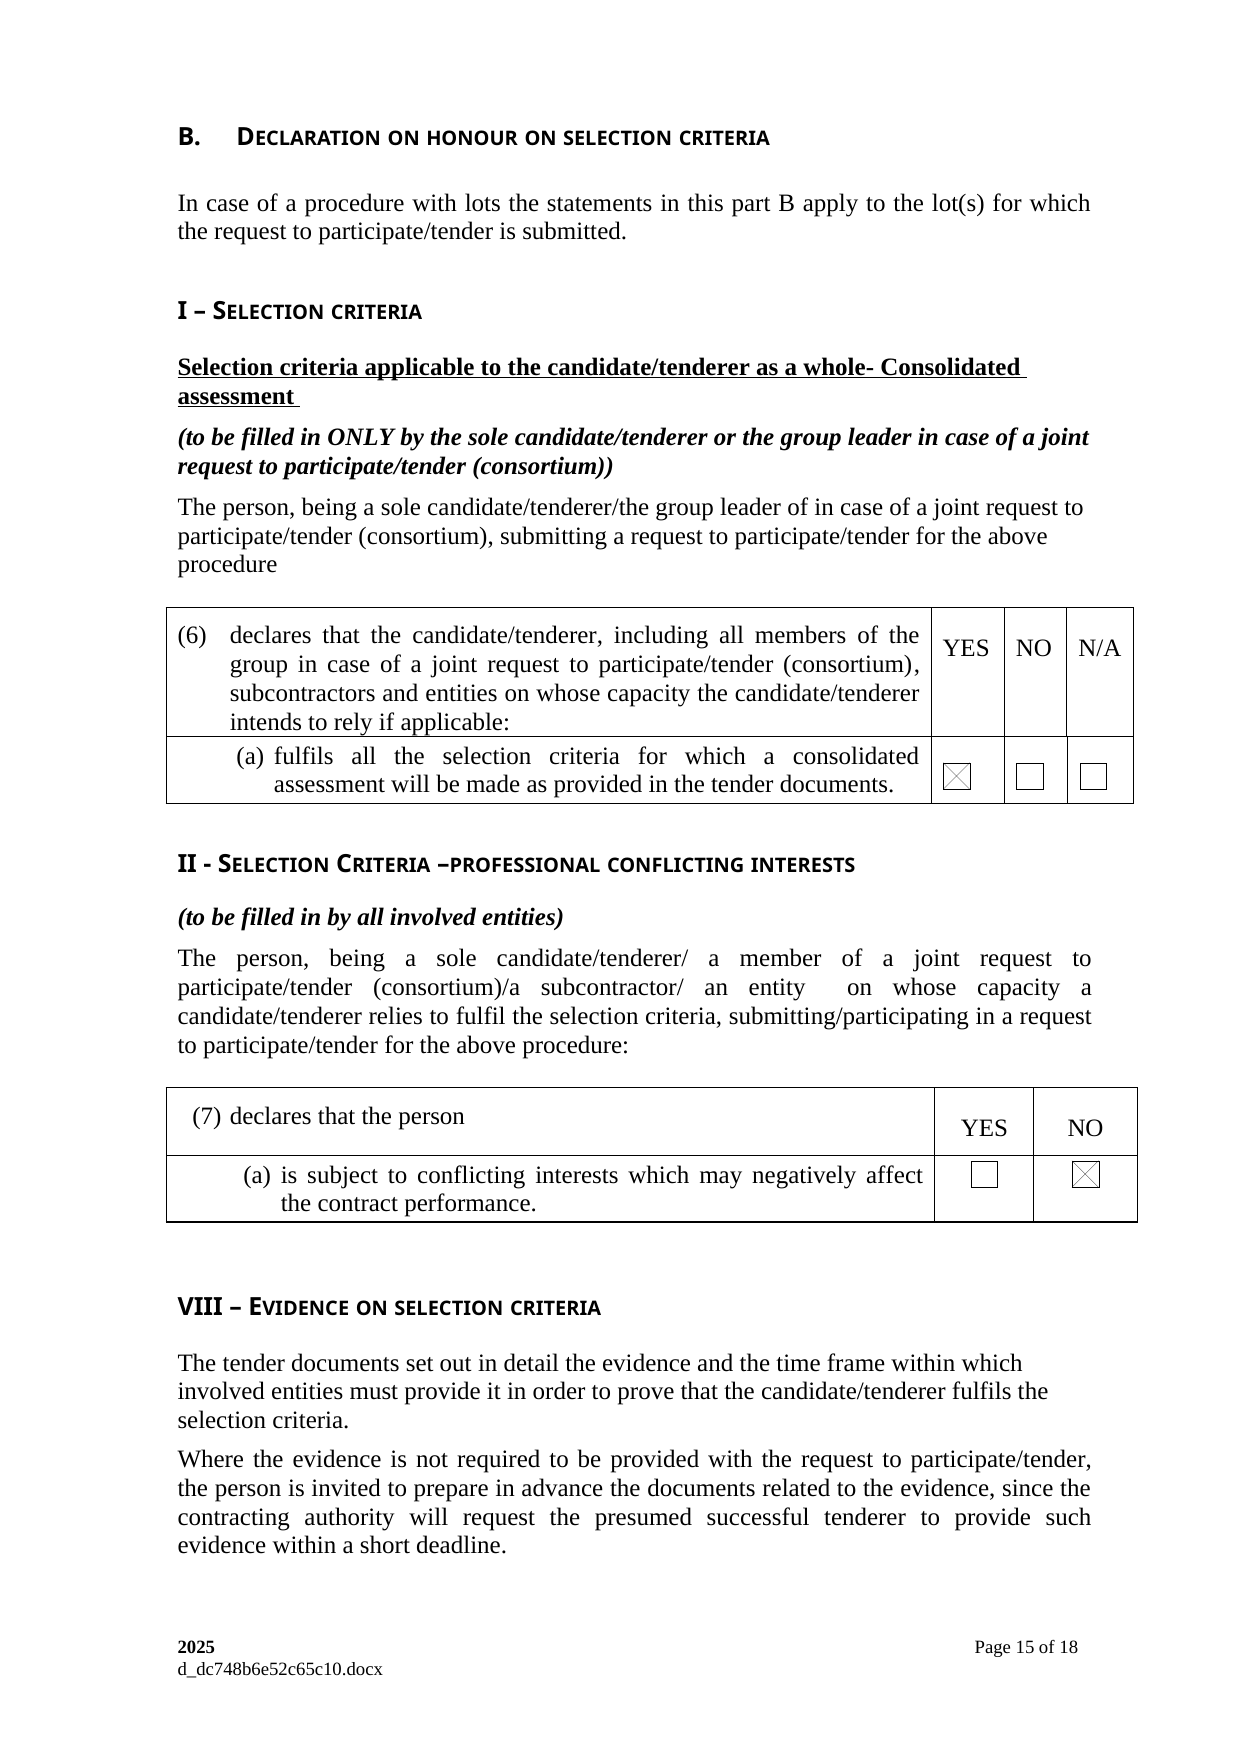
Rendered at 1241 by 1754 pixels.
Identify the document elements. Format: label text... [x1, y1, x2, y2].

text (to be filled in by all involved entities) [177, 902, 1092, 931]
table_header declares that the candidate/tenderer, including all members of the group in case of a joint request to participate/tender (consortium), subcontractors and entities on whose capacity the candidate/tenderer intends to rely if applicable: [167, 608, 931, 736]
text (to be filled in ONLY by the sole candidate/tenderer or the group leader in case of a joint request to participate/tender (consortium)) [177, 422, 1092, 479]
table_cell [1005, 737, 1067, 803]
table_cell [1068, 737, 1133, 803]
table_cell [1034, 1156, 1137, 1221]
table_cell [932, 737, 1004, 803]
table_header YES [932, 608, 1004, 736]
table_cell [935, 1156, 1033, 1221]
table_header declares that the person [167, 1088, 934, 1154]
table_cell fulfils all the selection criteria for which a consolidated assessment will be made as provided in the tender documents. [167, 737, 931, 803]
table_cell is subject to conflicting interests which may negatively affect the contract performance. [167, 1156, 934, 1221]
text VIII – Evidence on selection criteria [177, 1289, 1092, 1323]
table_header NO [1005, 608, 1066, 736]
text In case of a procedure with lots the statements in this part B apply to the lot(s) for which the request to participate/tender is submitted. [177, 188, 1092, 245]
list Declaration on honour on selection criteria [177, 118, 1092, 152]
table_header NO [1034, 1088, 1137, 1154]
text II - Selection Criteria –professional conflicting interests [177, 845, 1092, 879]
text Where the evidence is not required to be provided with the request to participate/tender, the person is invited to prepare in advance the documents related to the evidence, since the contracting authority will request the presumed successful tenderer to provide such evidence within a short deadline. [177, 1444, 1092, 1559]
text The tender documents set out in detail the evidence and the time frame within which involved entities must provide it in order to prove that the candidate/tenderer fulfils the selection criteria. [177, 1348, 1092, 1434]
text The person, being a sole candidate/tenderer/the group leader of in case of a joint request to participate/tender (consortium), submitting a request to participate/tender for the above procedure [177, 492, 1092, 578]
text The person, being a sole candidate/tenderer/ a member of a joint request to participate/tender (consortium)/a subcontractor/ an entity on whose capacity a candidate/tenderer relies to fulfil the selection criteria, submitting/participating in a request to participate/tender for the above procedure: [177, 943, 1092, 1058]
text I – Selection criteria [177, 293, 1092, 327]
text Selection criteria applicable to the candidate/tenderer as a whole- Consolidated assessment [177, 352, 1092, 409]
table_header N/A [1067, 608, 1133, 736]
table_header YES [935, 1088, 1033, 1154]
